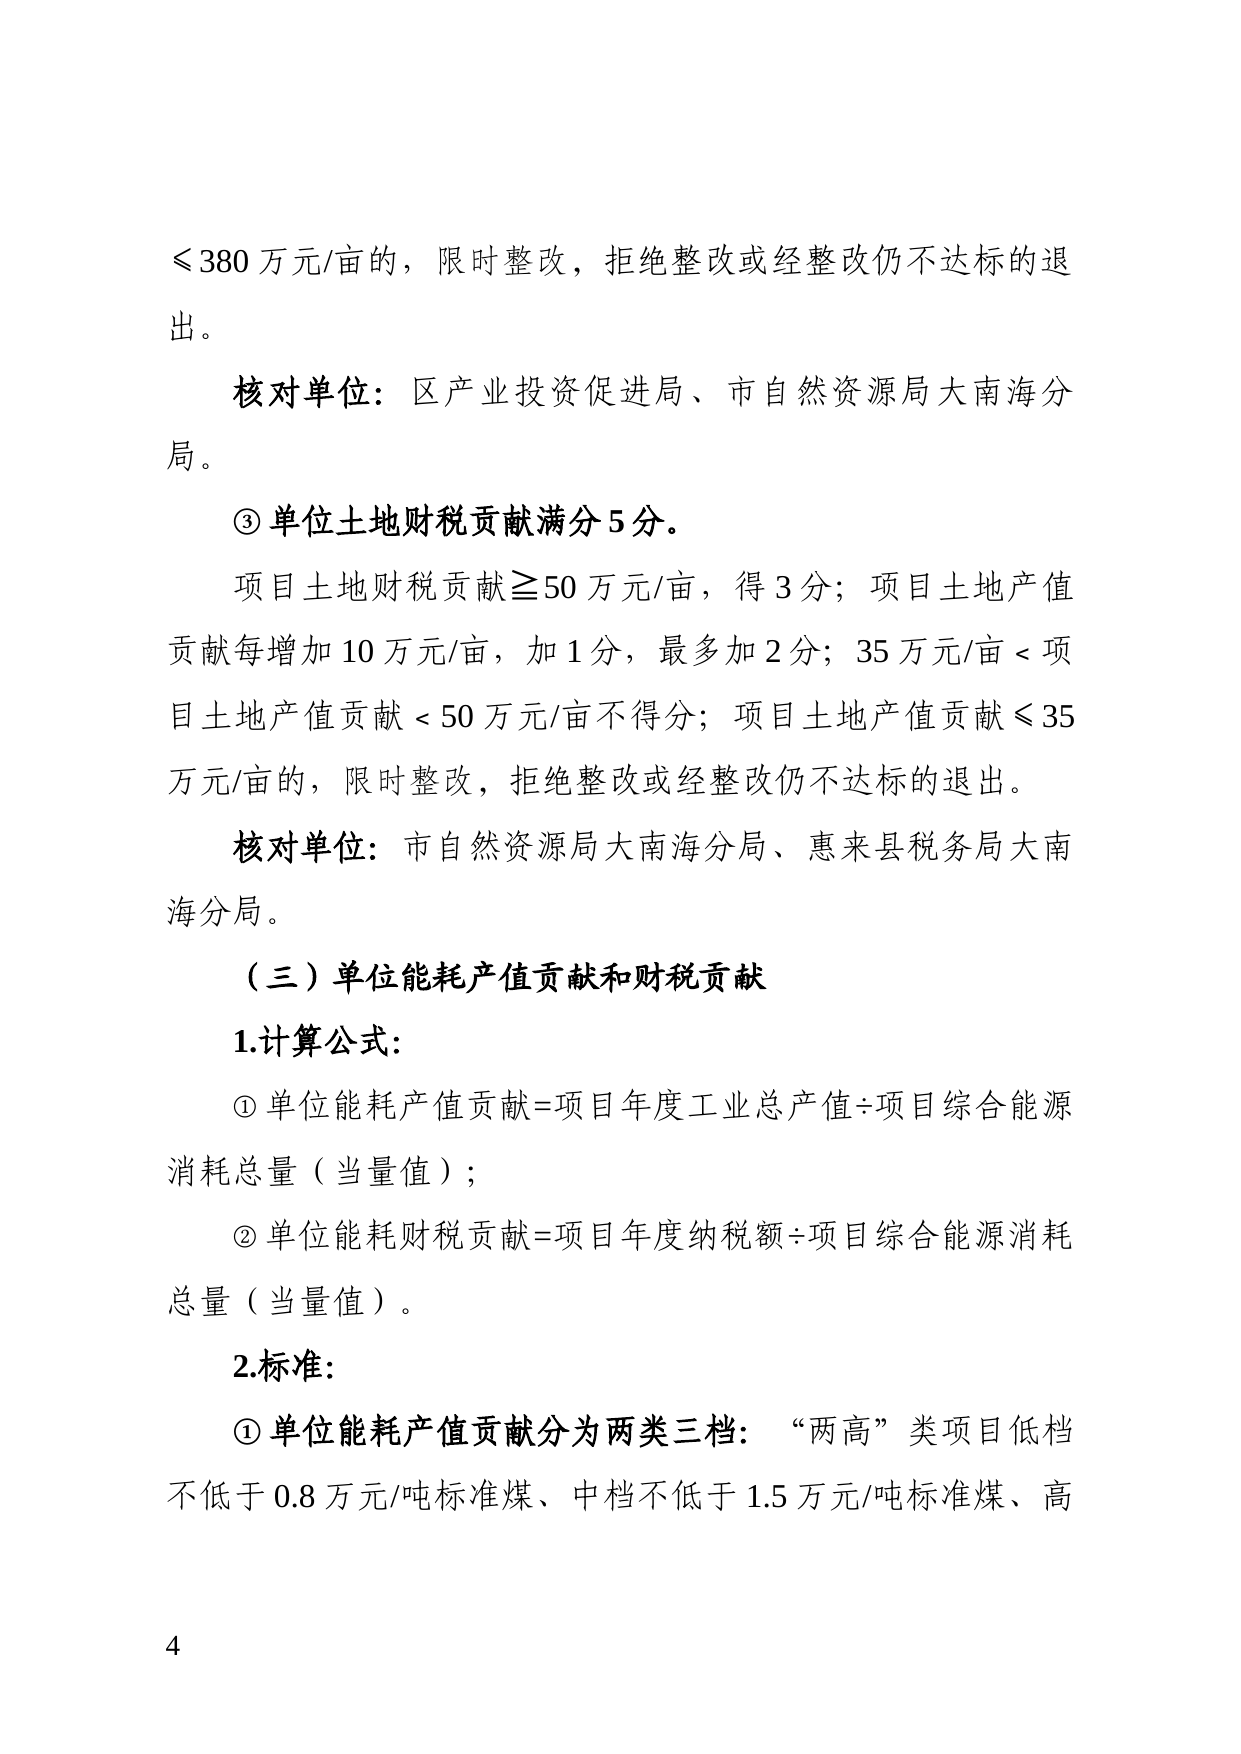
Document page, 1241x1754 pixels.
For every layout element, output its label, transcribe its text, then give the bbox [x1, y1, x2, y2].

text 核对单位：市自然资源局大南海分局、惠来县税务局大南海分局。 [165, 812, 1075, 942]
text （三）单位能耗产值贡献和财税贡献 [165, 942, 1075, 1007]
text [165, 227, 1075, 357]
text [165, 1397, 1075, 1527]
text ②单位能耗财税贡献=项目年度纳税额÷项目综合能源消耗总量（当量值）。 [165, 1202, 1075, 1332]
text 核对单位：区产业投资促进局、市自然资源局大南海分局。 [165, 357, 1075, 487]
text 项目土地财税贡献≧50万元/亩，得3分；项目土地产值贡献每增加10万元/亩，加1分，最多加2分；35万元/亩﹤项目土地产值贡献﹤50万元/亩不得分；项目土地产值贡献≤35万元/亩的，限时整改，拒绝整改或经整改仍不达标的退出。 [165, 552, 1075, 812]
text ③单位土地财税贡献满分5分。 [165, 487, 1075, 552]
text 1.计算公式： [165, 1007, 1075, 1072]
text ①单位能耗产值贡献=项目年度工业总产值÷项目综合能源消耗总量（当量值）； [165, 1072, 1075, 1202]
text 2.标准： [165, 1332, 1075, 1397]
